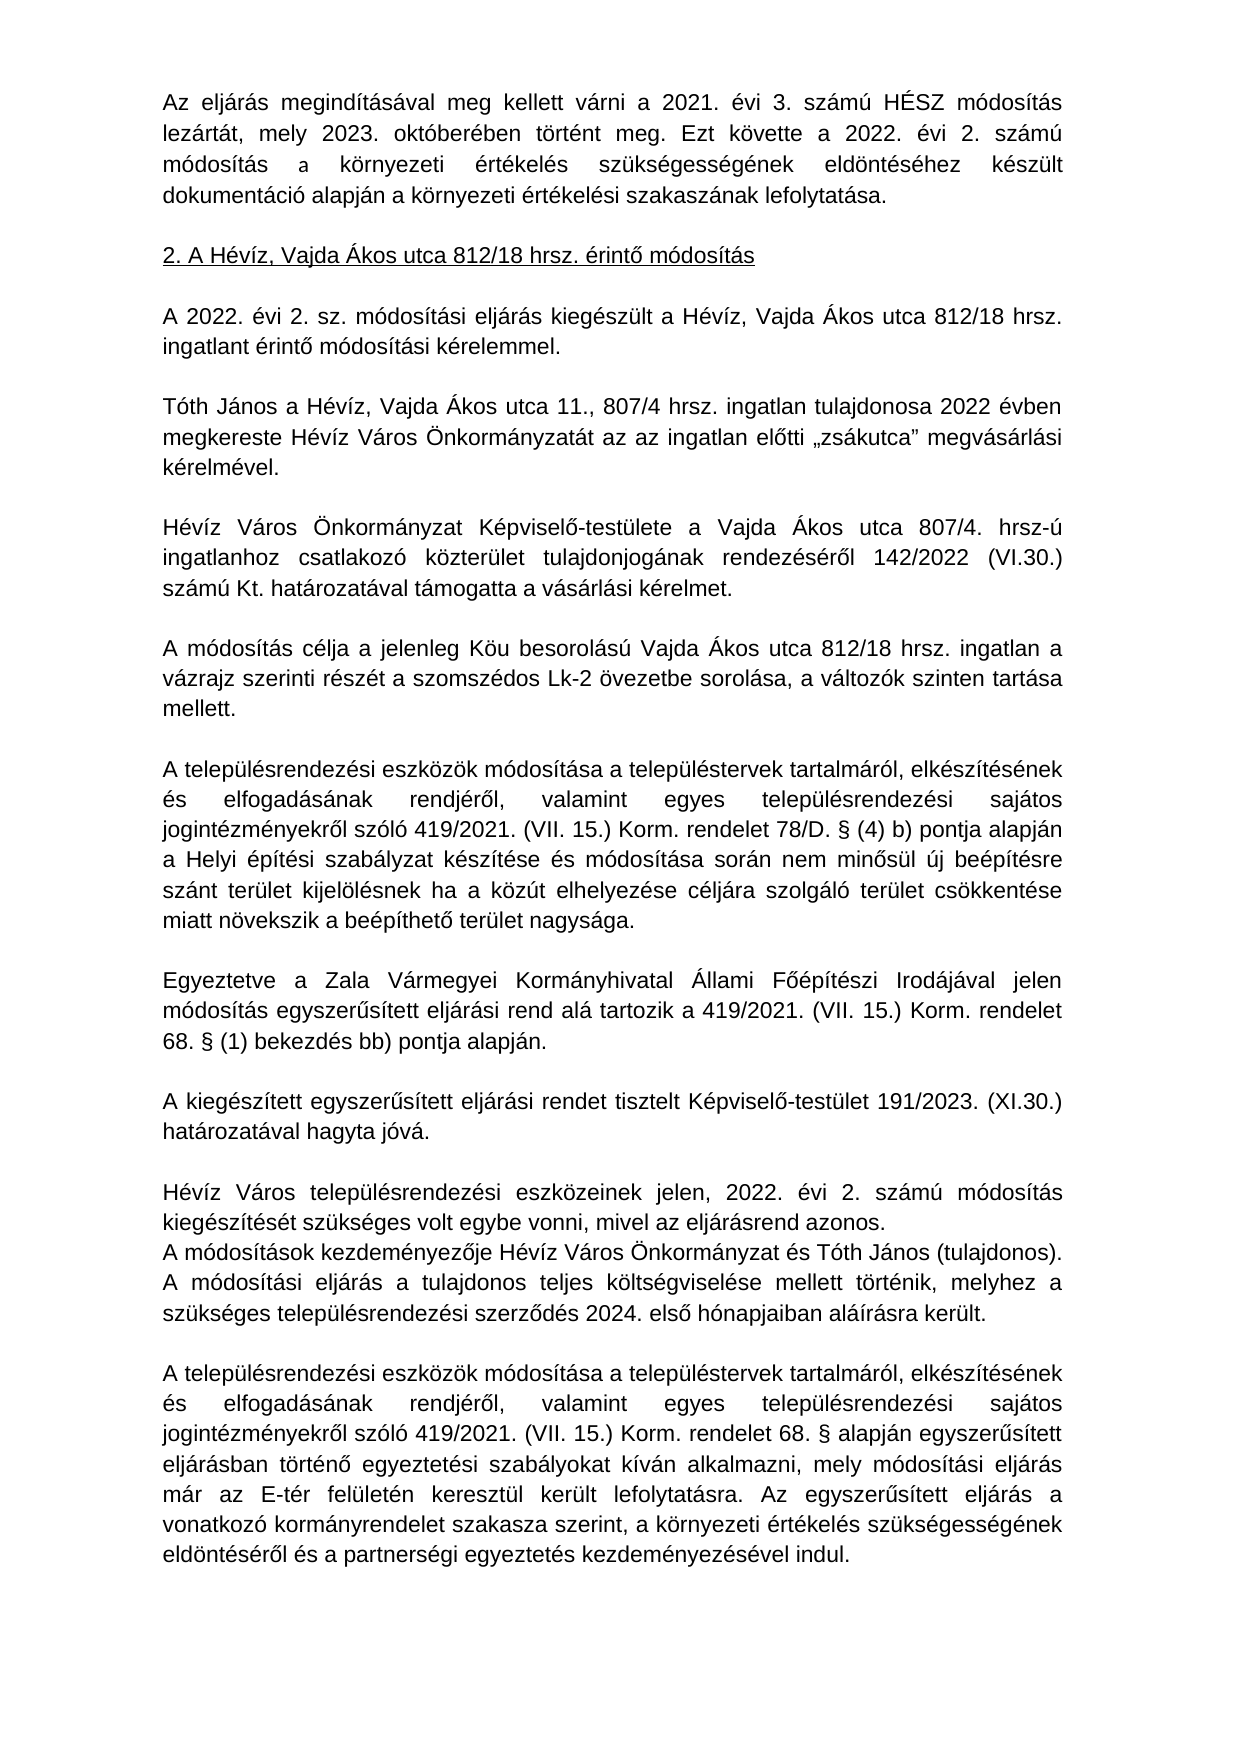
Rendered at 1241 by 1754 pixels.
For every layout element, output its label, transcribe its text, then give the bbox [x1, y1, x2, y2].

text Tóth János a Hévíz, Vajda Ákos utca 11., 807/4 hrsz. ingatlan tulajdonosa 2022 évben megkereste Hévíz Város Önkormányzatát az az ingatlan előtti „zsákutca” megvásárlási kérelmével. [162, 393, 1063, 480]
text A 2022. évi 2. sz. módosítási eljárás kiegészült a Hévíz, Vajda Ákos utca 812/18 hrsz. ingatlant érintő módosítási kérelemmel. [162, 303, 1063, 359]
text A módosítás célja a jelenleg Köu besorolású Vajda Ákos utca 812/18 hrsz. ingatlan a vázrajz szerinti részét a szomszédos Lk-2 övezetbe sorolása, a változók szinten tartása mellett. [162, 635, 1063, 722]
text A módosítások kezdeményezője Hévíz Város Önkormányzat és Tóth János (tulajdonos). A módosítási eljárás a tulajdonos teljes költségviselése mellett történik, melyhez a szükséges településrendezési szerződés 2024. első hónapjaiban aláírásra került. [162, 1239, 1063, 1326]
text Egyeztetve a Zala Vármegyei Kormányhivatal Állami Főépítészi Irodájával jelen módosítás egyszerűsített eljárási rend alá tartozik a 419/2021. (VII. 15.) Korm. rendelet 68. § (1) bekezdés bb) pontja alapján. [162, 967, 1063, 1054]
text Hévíz Város Önkormányzat Képviselő-testülete a Vajda Ákos utca 807/4. hrsz-ú ingatlanhoz csatlakozó közterület tulajdonjogának rendezéséről 142/2022 (VI.30.) számú Kt. határozatával támogatta a vásárlási kérelmet. [162, 514, 1063, 601]
text 2. A Hévíz, Vajda Ákos utca 812/18 hrsz. érintő módosítás [162, 242, 1063, 269]
text A településrendezési eszközök módosítása a településtervek tartalmáról, elkészítésének és elfogadásának rendjéről, valamint egyes településrendezési sajátos jogintézményekről szóló 419/2021. (VII. 15.) Korm. rendelet 68. § alapján egyszerűsített eljárásban történő egyeztetési szabályokat kíván alkalmazni, mely módosítási eljárás már az E-tér felületén keresztül került lefolytatásra. Az egyszerűsített eljárás a vonatkozó kormányrendelet szakasza szerint, a környezeti értékelés szükségességének eldöntéséről és a partnerségi egyeztetés kezdeményezésével indul. [162, 1360, 1063, 1568]
text A településrendezési eszközök módosítása a településtervek tartalmáról, elkészítésének és elfogadásának rendjéről, valamint egyes településrendezési sajátos jogintézményekről szóló 419/2021. (VII. 15.) Korm. rendelet 78/D. § (4) b) pontja alapján a Helyi építési szabályzat készítése és módosítása során nem minősül új beépítésre szánt terület kijelölésnek ha a közút elhelyezése céljára szolgáló terület csökkentése miatt növekszik a beépíthető terület nagysága. [162, 756, 1063, 933]
text Hévíz Város településrendezési eszközeinek jelen, 2022. évi 2. számú módosítás kiegészítését szükséges volt egybe vonni, mivel az eljárásrend azonos. [162, 1179, 1063, 1235]
text A kiegészített egyszerűsített eljárási rendet tisztelt Képviselő-testület 191/2023. (XI.30.) határozatával hagyta jóvá. [162, 1088, 1063, 1145]
text Az eljárás megindításával meg kellett várni a 2021. évi 3. számú HÉSZ módosítás lezártát, mely 2023. októberében történt meg. Ezt követte a 2022. évi 2. számú módosítás a környezeti értékelés szükségességének eldöntéséhez készült dokumentáció alapján a környezeti értékelési szakaszának lefolytatása. [162, 89, 1063, 208]
